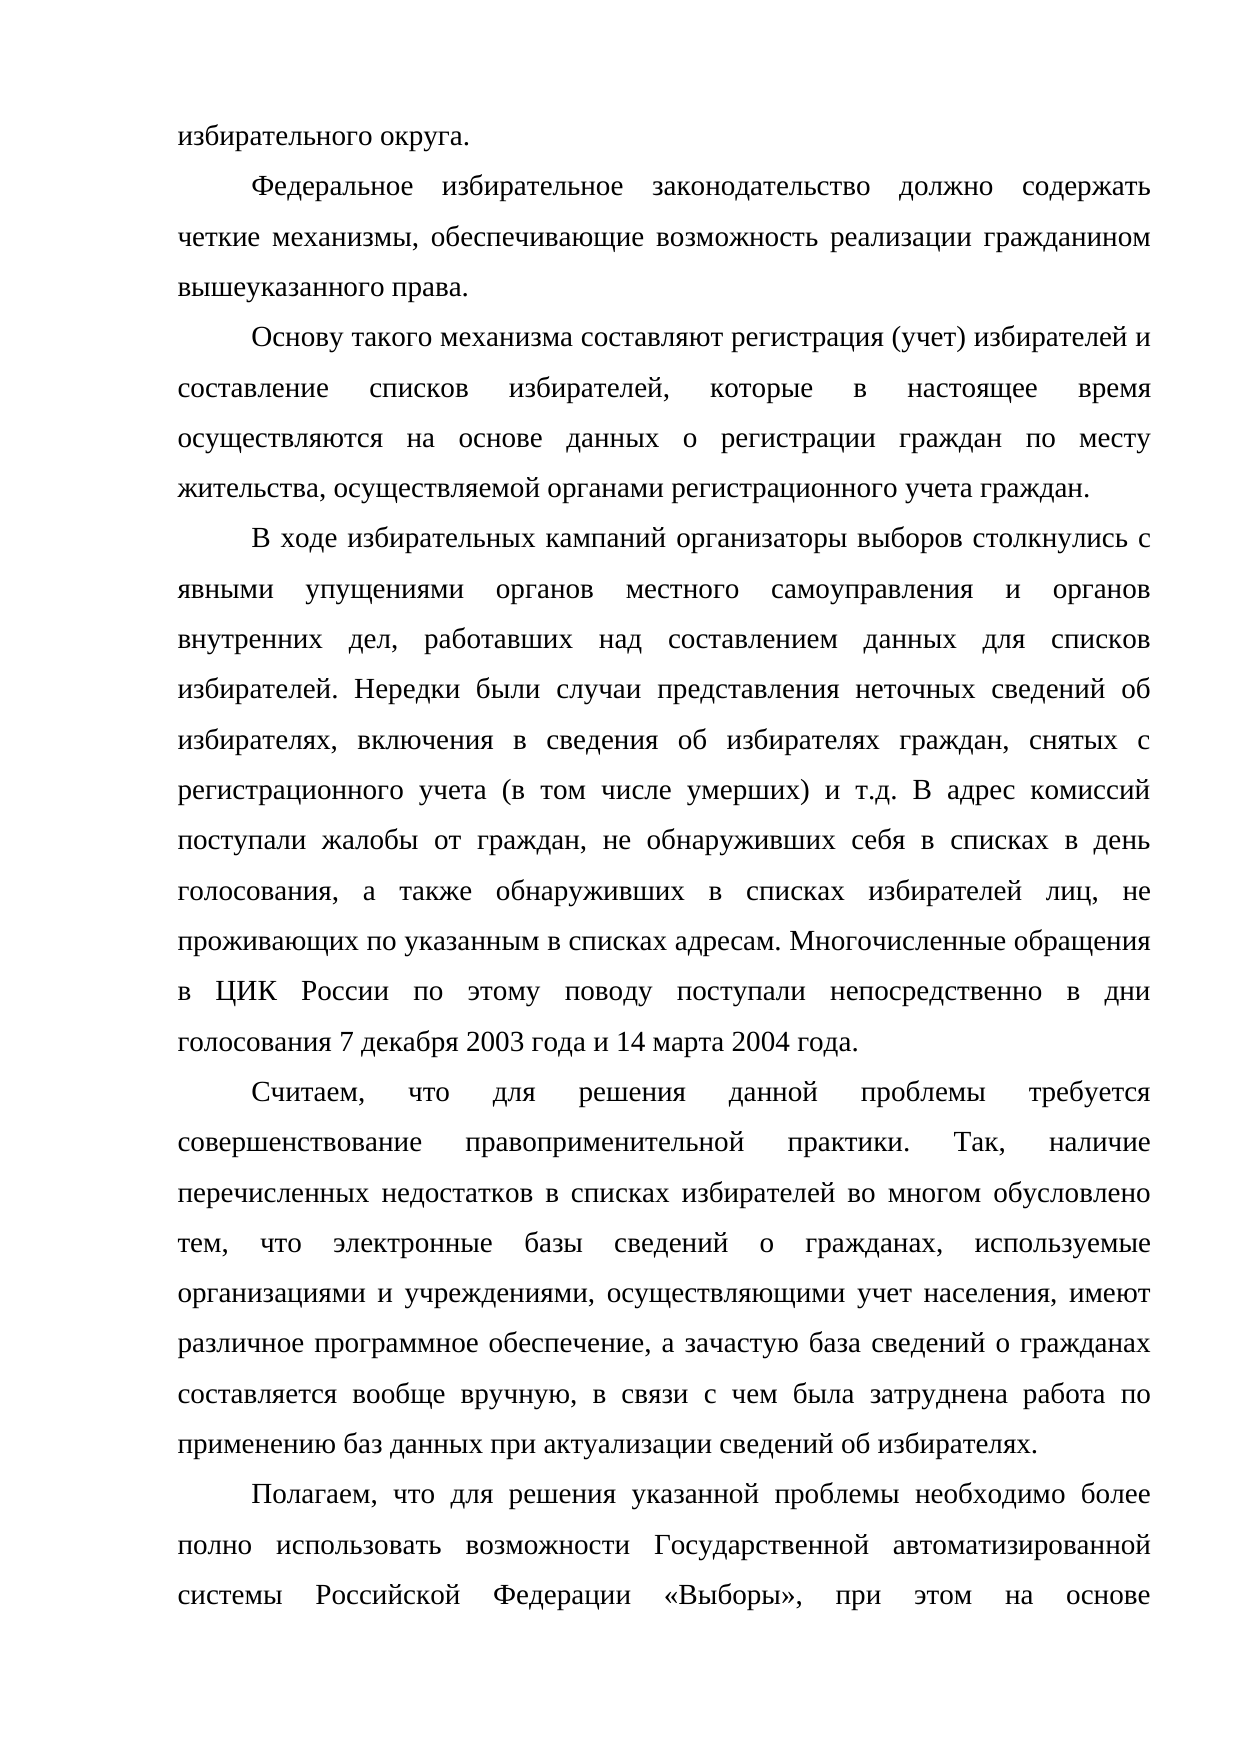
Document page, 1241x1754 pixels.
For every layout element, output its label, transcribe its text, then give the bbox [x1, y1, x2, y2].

text Считаем, что для решения данной проблемы требуется совершенствование правоприменительной практики. Так, наличие перечисленных недостатков в списках избирателей во многом обусловлено тем, что электронные базы сведений о гражданах, используемые организациями и учреждениями, осуществляющими учет населения, имеют различное программное обеспечение, а зачастую база сведений о гражданах составляется вообще вручную, в связи с чем была затруднена работа по применению баз данных при актуализации сведений об избирателях. [177, 1074, 1152, 1460]
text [177, 118, 1152, 152]
text В ходе избирательных кампаний организаторы выборов столкнулись с явными упущениями органов местного самоуправления и органов внутренних дел, работавших над составлением данных для списков избирателей. Нередки были случаи представления неточных сведений об избирателях, включения в сведения об избирателях граждан, снятых с регистрационного учета (в том числе умерших) и т.д. В адрес комиссий поступали жалобы от граждан, не обнаруживших себя в списках в день голосования, а также обнаруживших в списках избирателей лиц, не проживающих по указанным в списках адресам. Многочисленные обращения в ЦИК России по этому поводу поступали непосредственно в дни голосования 7 декабря 2003 года и 14 марта 2004 года. [177, 521, 1152, 1057]
text Федеральное избирательное законодательство должно содержать четкие механизмы, обеспечивающие возможность реализации гражданином вышеуказанного права. [177, 168, 1152, 303]
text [177, 1477, 1152, 1611]
text Основу такого механизма составляют регистрация (учет) избирателей и составление списков избирателей, которые в настоящее время осуществляются на основе данных о регистрации граждан по месту жительства, осуществляемой органами регистрационного учета граждан. [177, 319, 1152, 504]
